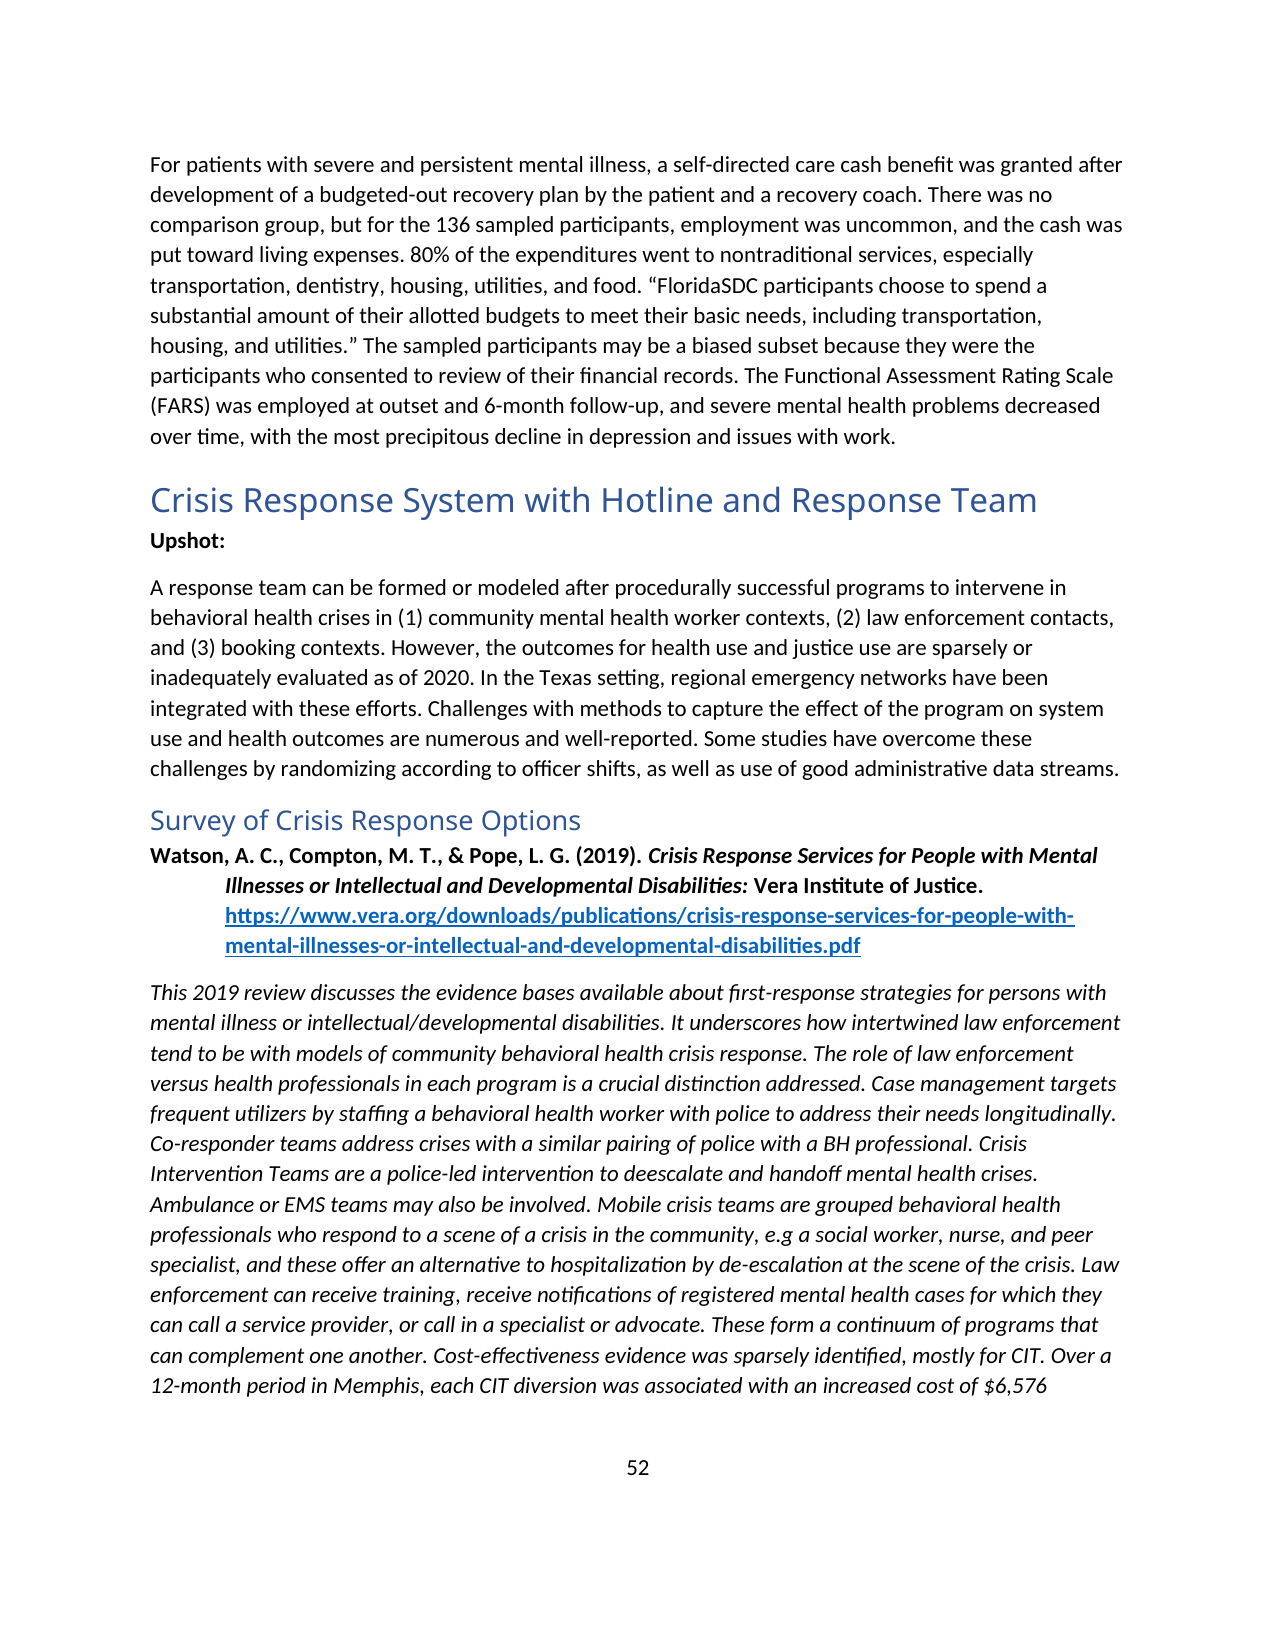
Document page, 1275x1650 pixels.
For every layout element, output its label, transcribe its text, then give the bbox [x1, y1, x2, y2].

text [150, 978, 1125, 1399]
text Upshot: [150, 526, 1125, 554]
text A response team can be formed or modeled after procedurally successful programs to intervene in behavioral health crises in (1) community mental health worker contexts, (2) law enforcement contacts, and (3) booking contexts. However, the outcomes for health use and justice use are sparsely or inadequately evaluated as of 2020. In the Texas setting, regional emergency networks have been integrated with these efforts. Challenges with methods to capture the effect of the program on system use and health outcomes are numerous and well-reported. Some studies have overcome these challenges by randomizing according to officer shifts, as well as use of good administrative data streams. [150, 573, 1125, 782]
subtitle Crisis Response System with Hotline and Response Team [150, 477, 1125, 522]
subtitle Survey of Crisis Response Options [150, 801, 1125, 838]
text For patients with severe and persistent mental illness, a self-directed care cash benefit was granted after development of a budgeted-out recovery plan by the patient and a recovery coach. There was no comparison group, but for the 136 sampled participants, employment was uncommon, and the cash was put toward living expenses. 80% of the expenditures went to nontraditional services, especially transportation, dentistry, housing, utilities, and food. “FloridaSDC participants choose to spend a substantial amount of their allotted budgets to meet their basic needs, including transportation, housing, and utilities.” The sampled participants may be a biased subset because they were the participants who consented to review of their financial records. The Functional Assessment Rating Scale (FARS) was employed at outset and 6-month follow-up, and severe mental health problems decreased over time, with the most precipitous decline in depression and issues with work. [150, 150, 1125, 450]
text Watson, A. C., Compton, M. T., & Pope, L. G. (2019). Crisis Response Services for People with Mental Illnesses or Intellectual and Developmental Disabilities: Vera Institute of Justice. https://www.vera.org/downloads/publications/crisis-response-services-for-people-with-mental-illnesses-or-intellectual-and-developmental-disabilities.pdf [150, 841, 1125, 959]
